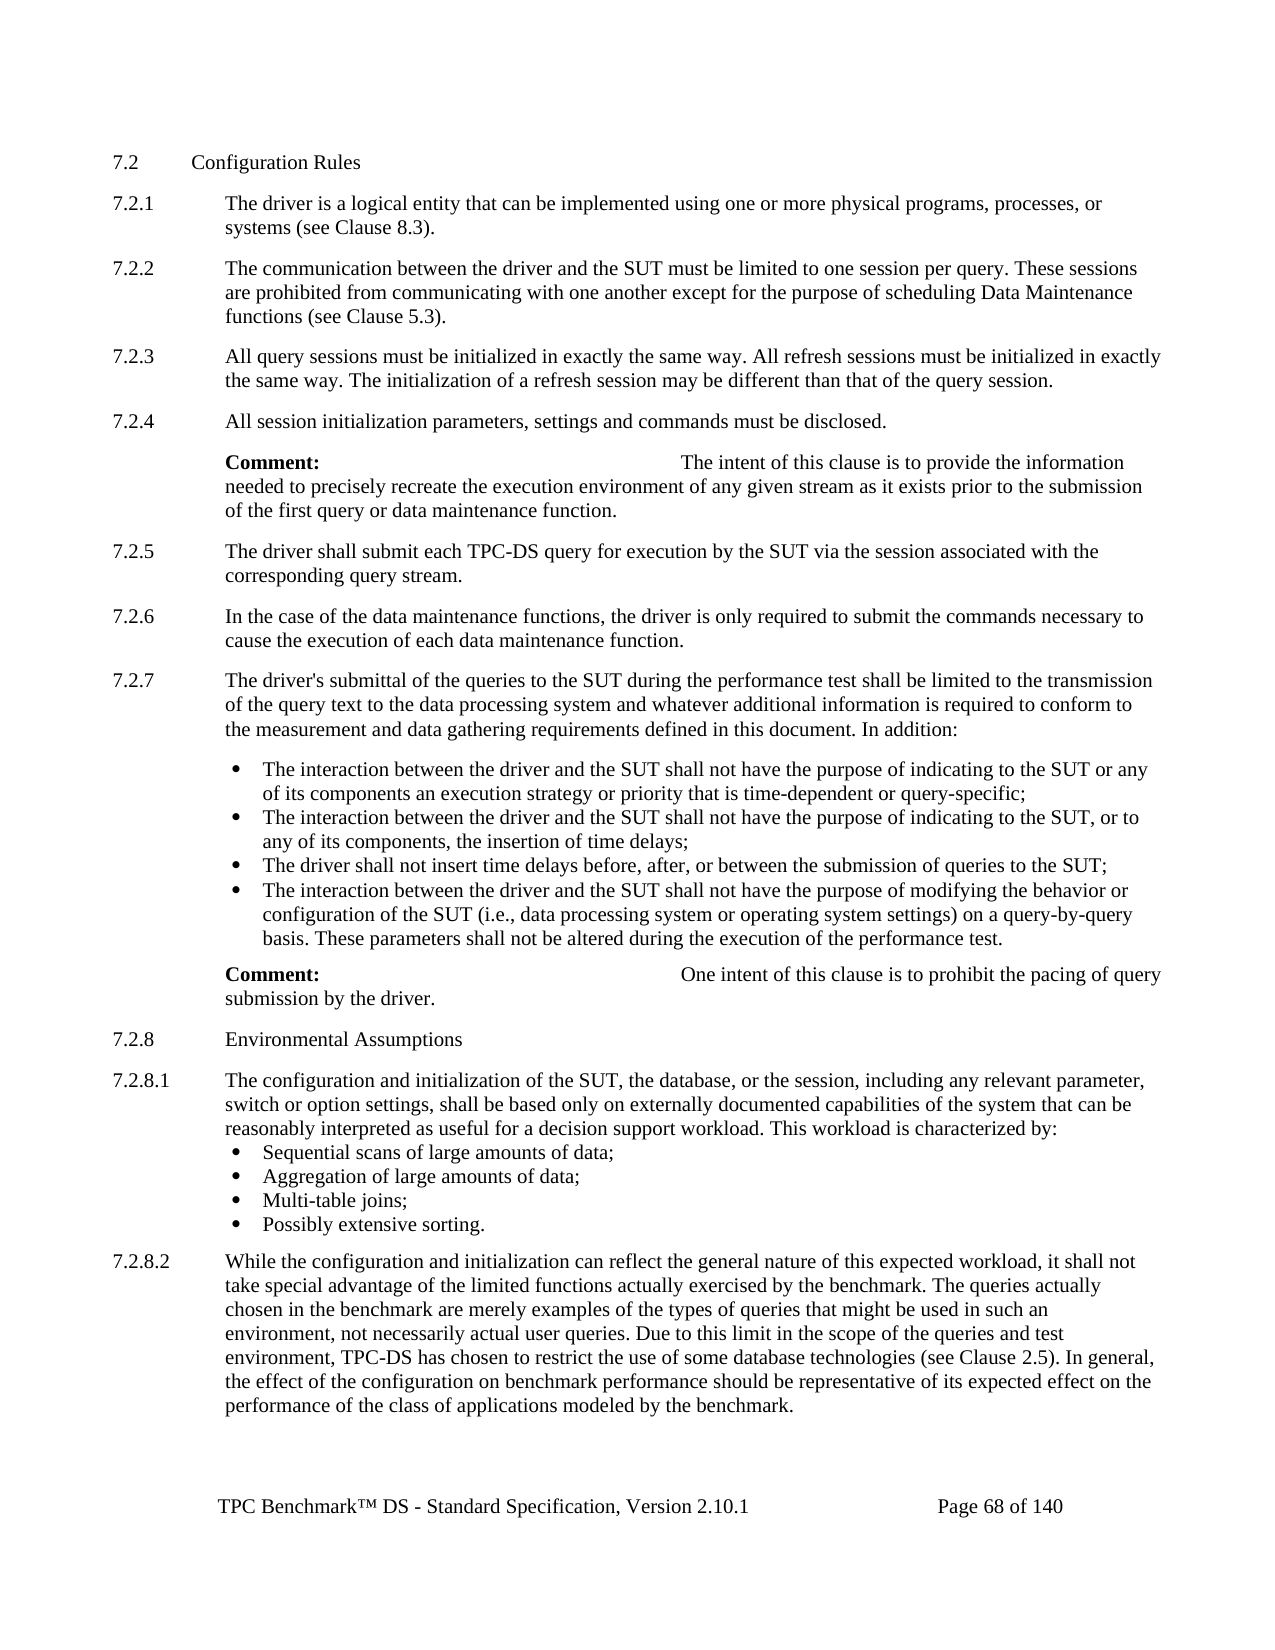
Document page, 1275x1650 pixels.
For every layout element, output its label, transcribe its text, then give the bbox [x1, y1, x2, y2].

list Aggregation of large amounts of data; [232, 1164, 1162, 1188]
text The driver shall submit each TPC-DS query for execution by the SUT via the session associated with the corresponding query stream. [112, 539, 1162, 587]
list Sequential scans of large amounts of data; [232, 1140, 1162, 1164]
text The configuration and initialization of the SUT, the database, or the session, including any relevant parameter, switch or option settings, shall be based only on externally documented capabilities of the system that can be reasonably interpreted as useful for a decision support workload. This workload is characterized by: [112, 1068, 1162, 1140]
list The driver shall not insert time delays before, after, or between the submission of queries to the SUT; [232, 853, 1162, 877]
list The interaction between the driver and the SUT shall not have the purpose of indicating to the SUT, or to any of its components, the insertion of time delays; [232, 805, 1162, 853]
list Possibly extensive sorting. [232, 1212, 1162, 1236]
list The interaction between the driver and the SUT shall not have the purpose of modifying the behavior or configuration of the SUT (i.e., data processing system or operating system settings) on a query-by-query basis. These parameters shall not be altered during the execution of the performance test. [232, 877, 1162, 950]
text Configuration Rules [112, 150, 1162, 174]
text The communication between the driver and the SUT must be limited to one session per query. These sessions are prohibited from communicating with one another except for the purpose of scheduling Data Maintenance functions (see Clause 5.3). [112, 256, 1162, 328]
list Multi-table joins; [232, 1188, 1162, 1212]
text The intent of this clause is to provide the information needed to precisely recreate the execution environment of any given stream as it exists prior to the submission of the first query or data maintenance function. [225, 450, 1162, 522]
text In the case of the data maintenance functions, the driver is only required to submit the commands necessary to cause the execution of each data maintenance function. [112, 603, 1162, 652]
text All session initialization parameters, settings and commands must be disclosed. [112, 409, 1162, 433]
text One intent of this clause is to prohibit the pacing of query submission by the driver. [225, 962, 1162, 1010]
text The driver's submittal of the queries to the SUT during the performance test shall be limited to the transmission of the query text to the data processing system and whatever additional information is required to conform to the measurement and data gathering requirements defined in this document. In addition: [112, 668, 1162, 741]
text The driver is a logical entity that can be implemented using one or more physical programs, processes, or systems (see Clause 8.3). [112, 191, 1162, 239]
text Environmental Assumptions [112, 1027, 1162, 1051]
list The interaction between the driver and the SUT shall not have the purpose of indicating to the SUT or any of its components an execution strategy or priority that is time-dependent or query-specific; [232, 757, 1162, 805]
text All query sessions must be initialized in exactly the same way. All refresh sessions must be initialized in exactly the same way. The initialization of a refresh session may be different than that of the query session. [112, 344, 1162, 392]
text While the configuration and initialization can reflect the general nature of this expected workload, it shall not take special advantage of the limited functions actually exercised by the benchmark. The queries actually chosen in the benchmark are merely examples of the types of queries that might be used in such an environment, not necessarily actual user queries. Due to this limit in the scope of the queries and test environment, TPC-DS has chosen to restrict the use of some database technologies (see Clause 2.5). In general, the effect of the configuration on benchmark performance should be representative of its expected effect on the performance of the class of applications modeled by the benchmark. [112, 1249, 1162, 1417]
